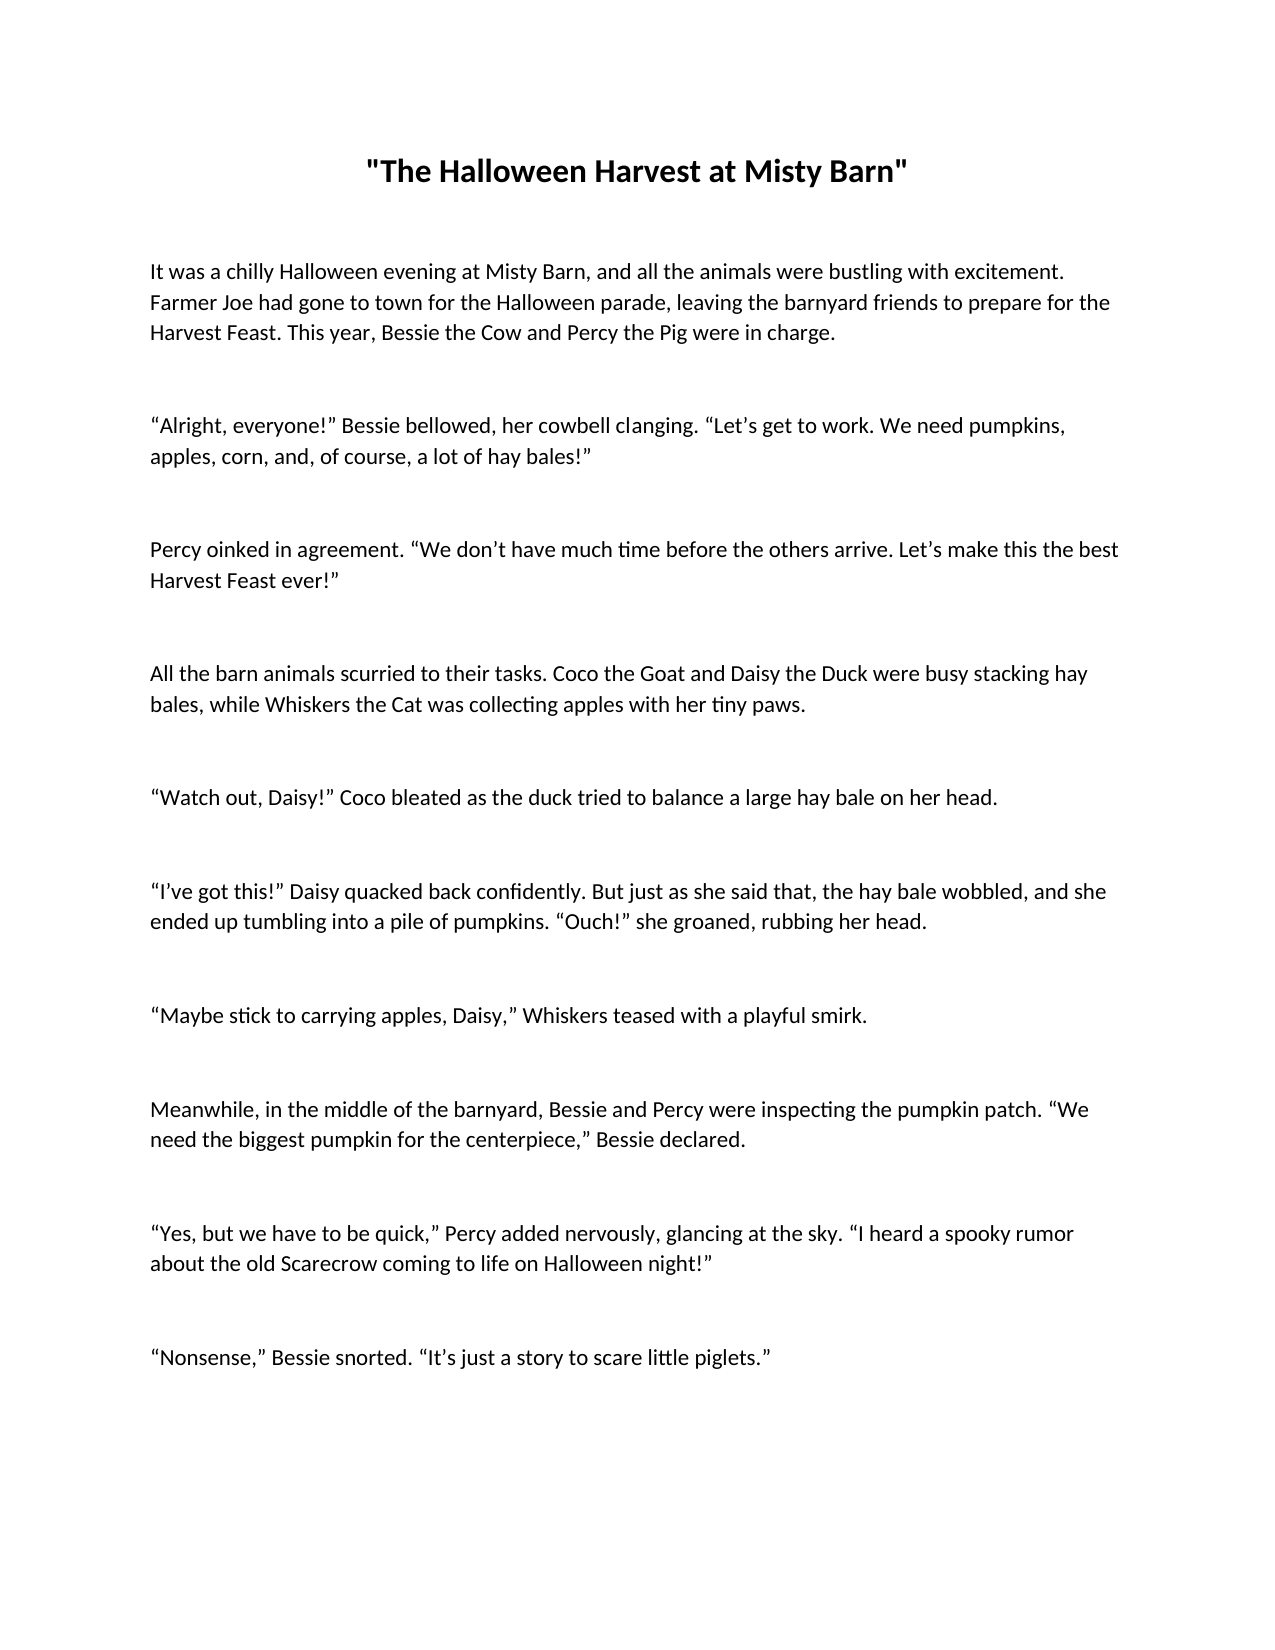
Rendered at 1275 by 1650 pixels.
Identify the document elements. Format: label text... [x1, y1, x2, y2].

text All the barn animals scurried to their tasks. Coco the Goat and Daisy the Duck were busy stacking hay bales, while Whiskers the Cat was collecting apples with her tiny paws. [150, 659, 1125, 718]
text “I’ve got this!” Daisy quacked back confidently. But just as she said that, the hay bale wobbled, and she ended up tumbling into a pile of pumpkins. “Ouch!” she groaned, rubbing her head. [150, 877, 1125, 936]
text It was a chilly Halloween evening at Misty Barn, and all the animals were bustling with excitement. Farmer Joe had gone to town for the Halloween parade, leaving the barnyard friends to prepare for the Harvest Feast. This year, Bessie the Cow and Percy the Pig were in charge. [150, 257, 1125, 346]
text Meanwhile, in the middle of the barnyard, Bessie and Percy were inspecting the pumpkin patch. “We need the biggest pumpkin for the centerpiece,” Bessie declared. [150, 1095, 1125, 1153]
text Percy oinked in agreement. “We don’t have much time before the others arrive. Let’s make this the best Harvest Feast ever!” [150, 536, 1125, 594]
text “Maybe stick to carrying apples, Daisy,” Whiskers teased with a playful smirk. [150, 1001, 1125, 1029]
text “Nonsense,” Bessie snorted. “It’s just a story to scare little piglets.” [150, 1343, 1125, 1371]
text “Alright, everyone!” Bessie bellowed, her cowbell clanging. “Let’s get to work. We need pumpkins, apples, corn, and, of course, a lot of hay bales!” [150, 412, 1125, 470]
text “Watch out, Daisy!” Coco bleated as the duck tried to balance a large hay bale on her head. [150, 783, 1125, 812]
text "The Halloween Harvest at Misty Barn" [150, 150, 1125, 191]
text “Yes, but we have to be quick,” Percy added nervously, glancing at the sky. “I heard a spooky rumor about the old Scarecrow coming to life on Halloween night!” [150, 1219, 1125, 1277]
